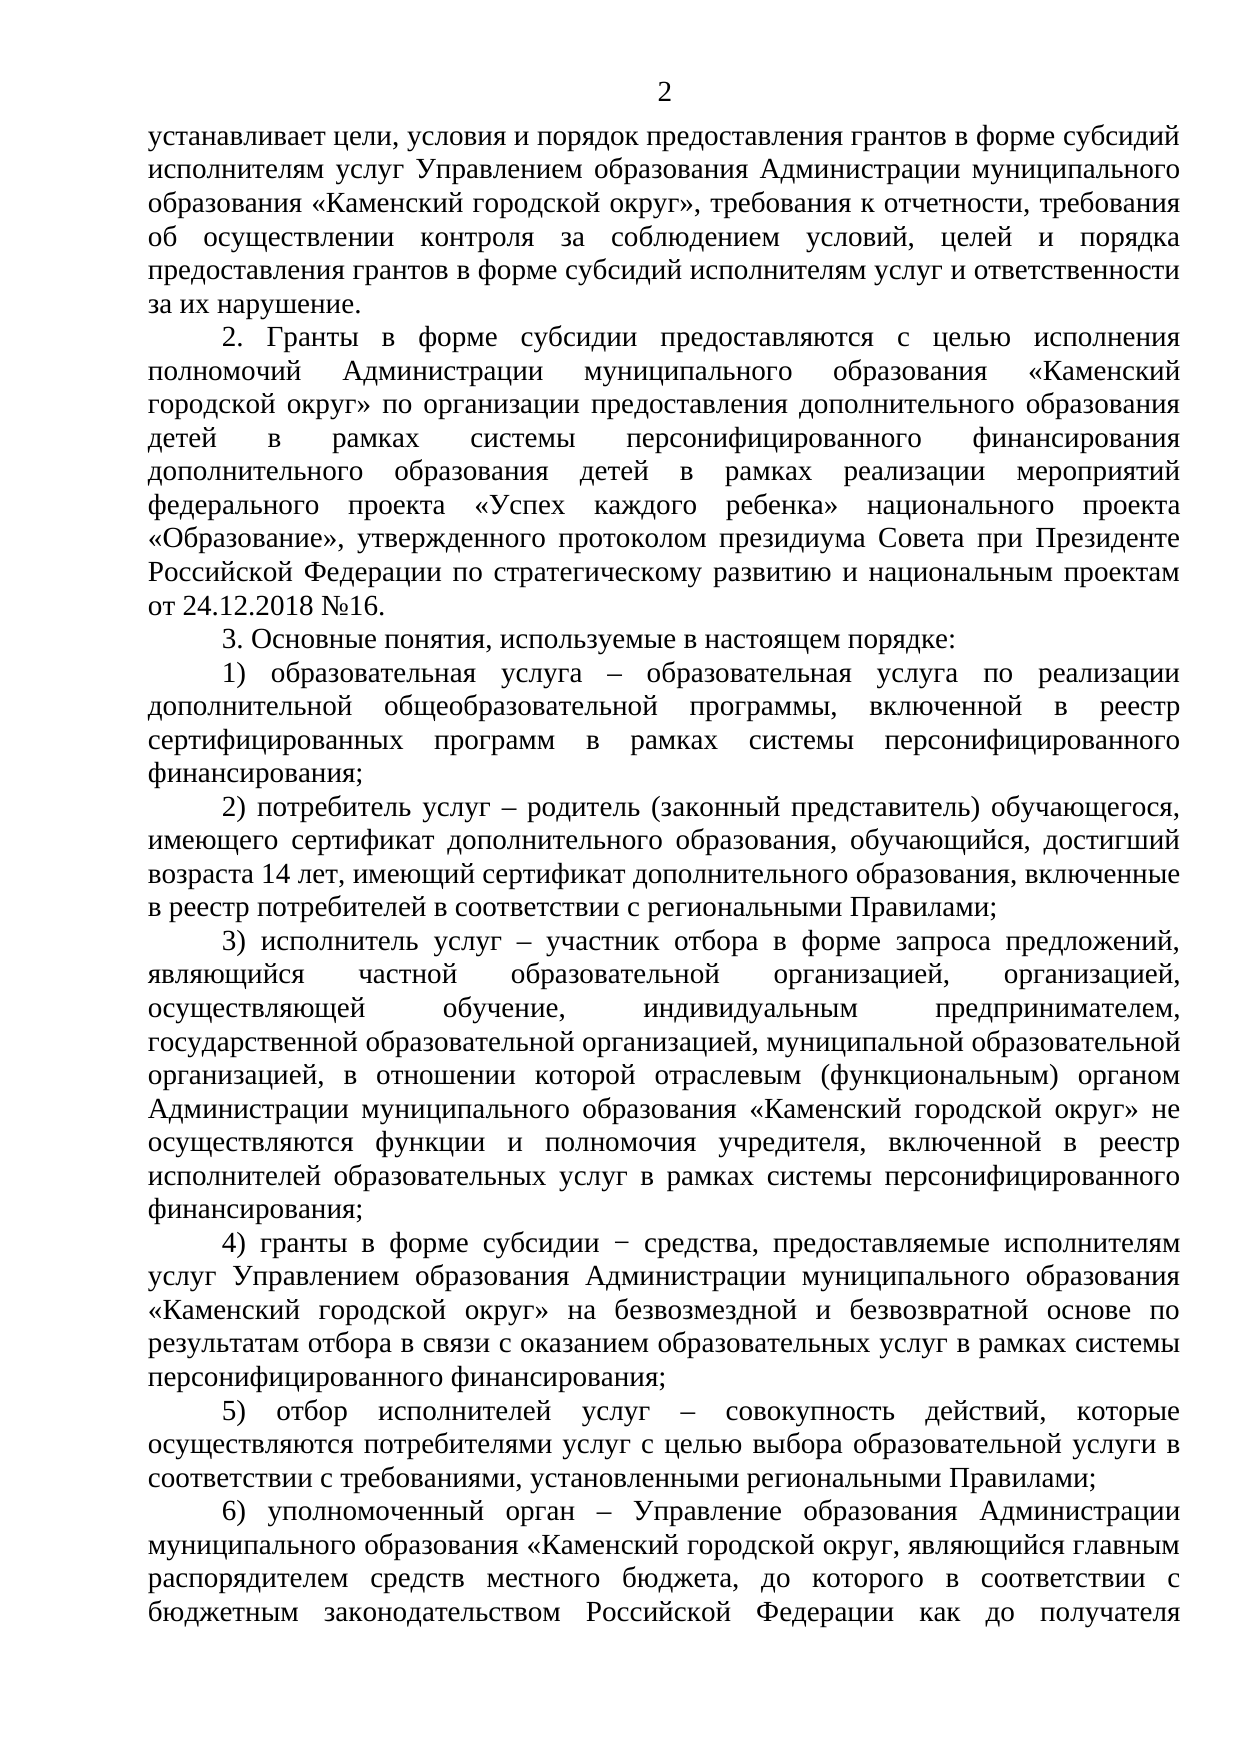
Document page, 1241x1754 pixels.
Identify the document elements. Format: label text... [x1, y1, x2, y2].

list 2) потребитель услуг – родитель (законный представитель) обучающегося, имеющего сертификат дополнительного образования, обучающийся, достигший возраста 14 лет, имеющий сертификат дополнительного образования, включенные в реестр потребителей в соответствии с региональными Правилами; [148, 789, 1181, 923]
list 3. Основные понятия, используемые в настоящем порядке: [148, 621, 1181, 655]
list 1) образовательная услуга – образовательная услуга по реализации дополнительной общеобразовательной программы, включенной в реестр сертифицированных программ в рамках системы персонифицированного финансирования; [148, 655, 1181, 789]
list 5) отбор исполнителей услуг – совокупность действий, которые осуществляются потребителями услуг с целью выбора образовательной услуги в соответствии с требованиями, установленными региональными Правилами; [148, 1393, 1181, 1493]
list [148, 1493, 1181, 1627]
list 4) гранты в форме субсидии − средства, предоставляемые исполнителям услуг Управлением образования Администрации муниципального образования «Каменский городской округ» на безвозмездной и безвозвратной основе по результатам отбора в связи с оказанием образовательных услуг в рамках системы персонифицированного финансирования; [148, 1225, 1181, 1393]
list 2. Гранты в форме субсидии предоставляются с целью исполнения полномочий Администрации муниципального образования «Каменский городской округ» по организации предоставления дополнительного образования детей в рамках системы персонифицированного финансирования дополнительного образования детей в рамках реализации мероприятий федерального проекта «Успех каждого ребенка» национального проекта «Образование», утвержденного протоколом президиума Совета при Президенте Российской Федерации по стратегическому развитию и национальным проектам от 24.12.2018 №16. [148, 319, 1181, 621]
list 3) исполнитель услуг – участник отбора в форме запроса предложений, являющийся частной образовательной организацией, организацией, осуществляющей обучение, индивидуальным предпринимателем, государственной образовательной организацией, муниципальной образовательной организацией, в отношении которой отраслевым (функциональным) органом Администрации муниципального образования «Каменский городской округ» не осуществляются функции и полномочия учредителя, включенной в реестр исполнителей образовательных услуг в рамках системы персонифицированного финансирования; [148, 923, 1181, 1225]
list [148, 118, 1181, 319]
